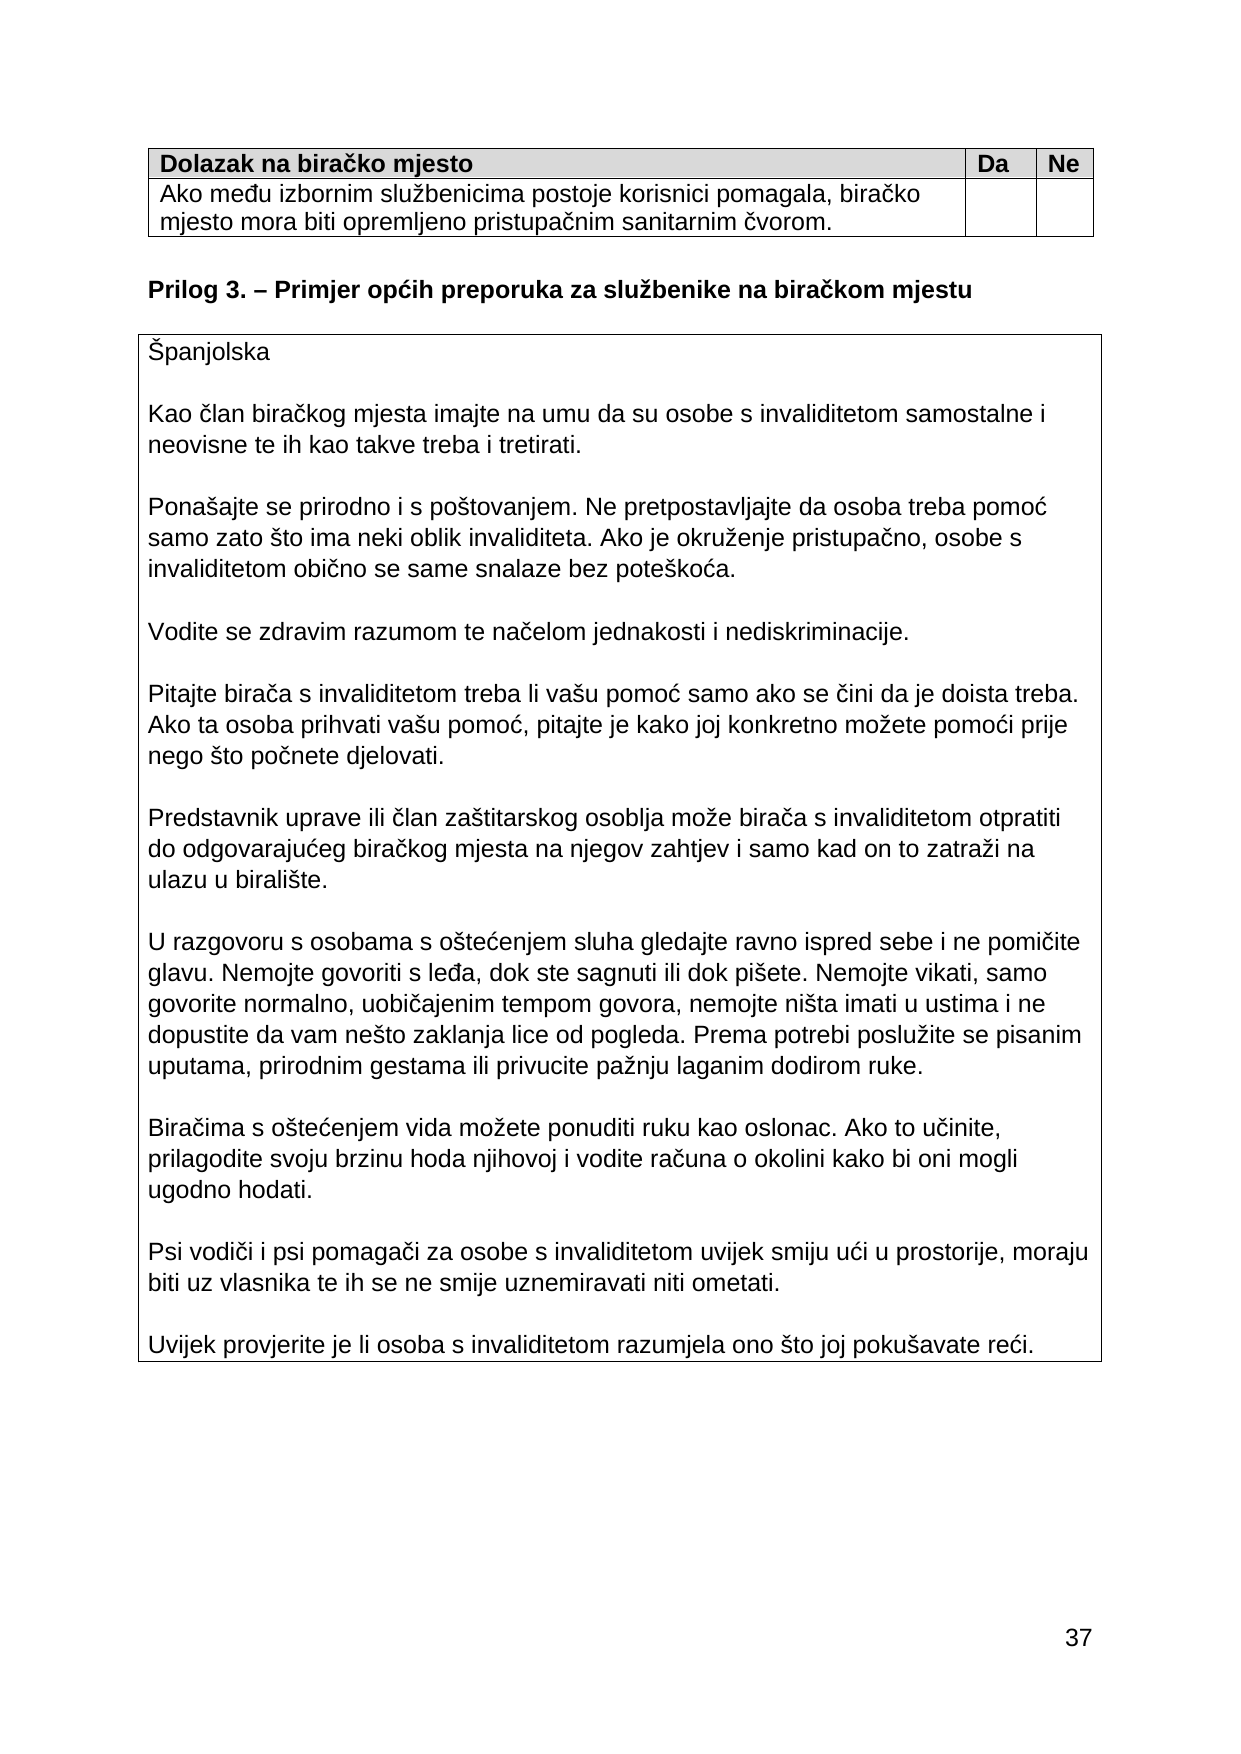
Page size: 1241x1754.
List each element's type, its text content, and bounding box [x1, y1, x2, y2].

table_cell Ako među izbornim službenicima postoje korisnici pomagala, biračko mjesto mora biti opremljeno pristupačnim sanitarnim čvorom. [149, 179, 965, 236]
table_header Ne [1037, 149, 1093, 177]
table_cell [1037, 179, 1093, 236]
table_header Dolazak na biračko mjesto [149, 149, 965, 177]
table_cell [966, 179, 1036, 236]
subtitle Prilog 3. – Primjer općih preporuka za službenike na biračkom mjestu [148, 274, 1092, 303]
text Španjolska Kao član biračkog mjesta imajte na umu da su osobe s invaliditetom samostalne i neovisne te ih kao takve treba i tretirati. Ponašajte se prirodno i s poštovanjem. Ne pretpostavljajte da osoba treba pomoć samo zato što ima neki oblik invaliditeta. Ako je okruženje pristupačno, osobe s invaliditetom obično se same snalaze bez poteškoća. Vodite se zdravim razumom te načelom jednakosti i nediskriminacije. Pitajte birača s invaliditetom treba li vašu pomoć samo ako se čini da je doista treba. Ako ta osoba prihvati vašu pomoć, pitajte je kako joj konkretno možete pomoći prije nego što počnete djelovati. Predstavnik uprave ili član zaštitarskog osoblja može birača s invaliditetom otpratiti do odgovarajućeg biračkog mjesta na njegov zahtjev i samo kad on to zatraži na ulazu u biralište. U razgovoru s osobama s oštećenjem sluha gledajte ravno ispred sebe i ne pomičite glavu. Nemojte govoriti s leđa, dok ste sagnuti ili dok pišete. Nemojte vikati, samo govorite normalno, uobičajenim tempom govora, nemojte ništa imati u ustima i ne dopustite da vam nešto zaklanja lice od pogleda. Prema potrebi poslužite se pisanim uputama, prirodnim gestama ili privucite pažnju laganim dodirom ruke. Biračima s oštećenjem vida možete ponuditi ruku kao oslonac. Ako to učinite, prilagodite svoju brzinu hoda njihovoj i vodite računa o okolini kako bi oni mogli ugodno hodati. Psi vodiči i psi pomagači za osobe s invaliditetom uvijek smiju ući u prostorije, moraju biti uz vlasnika te ih se ne smije uznemiravati niti ometati. Uvijek provjerite je li osoba s invaliditetom razumjela ono što joj pokušavate reći. [139, 335, 1101, 1361]
table_header Da [966, 149, 1036, 177]
